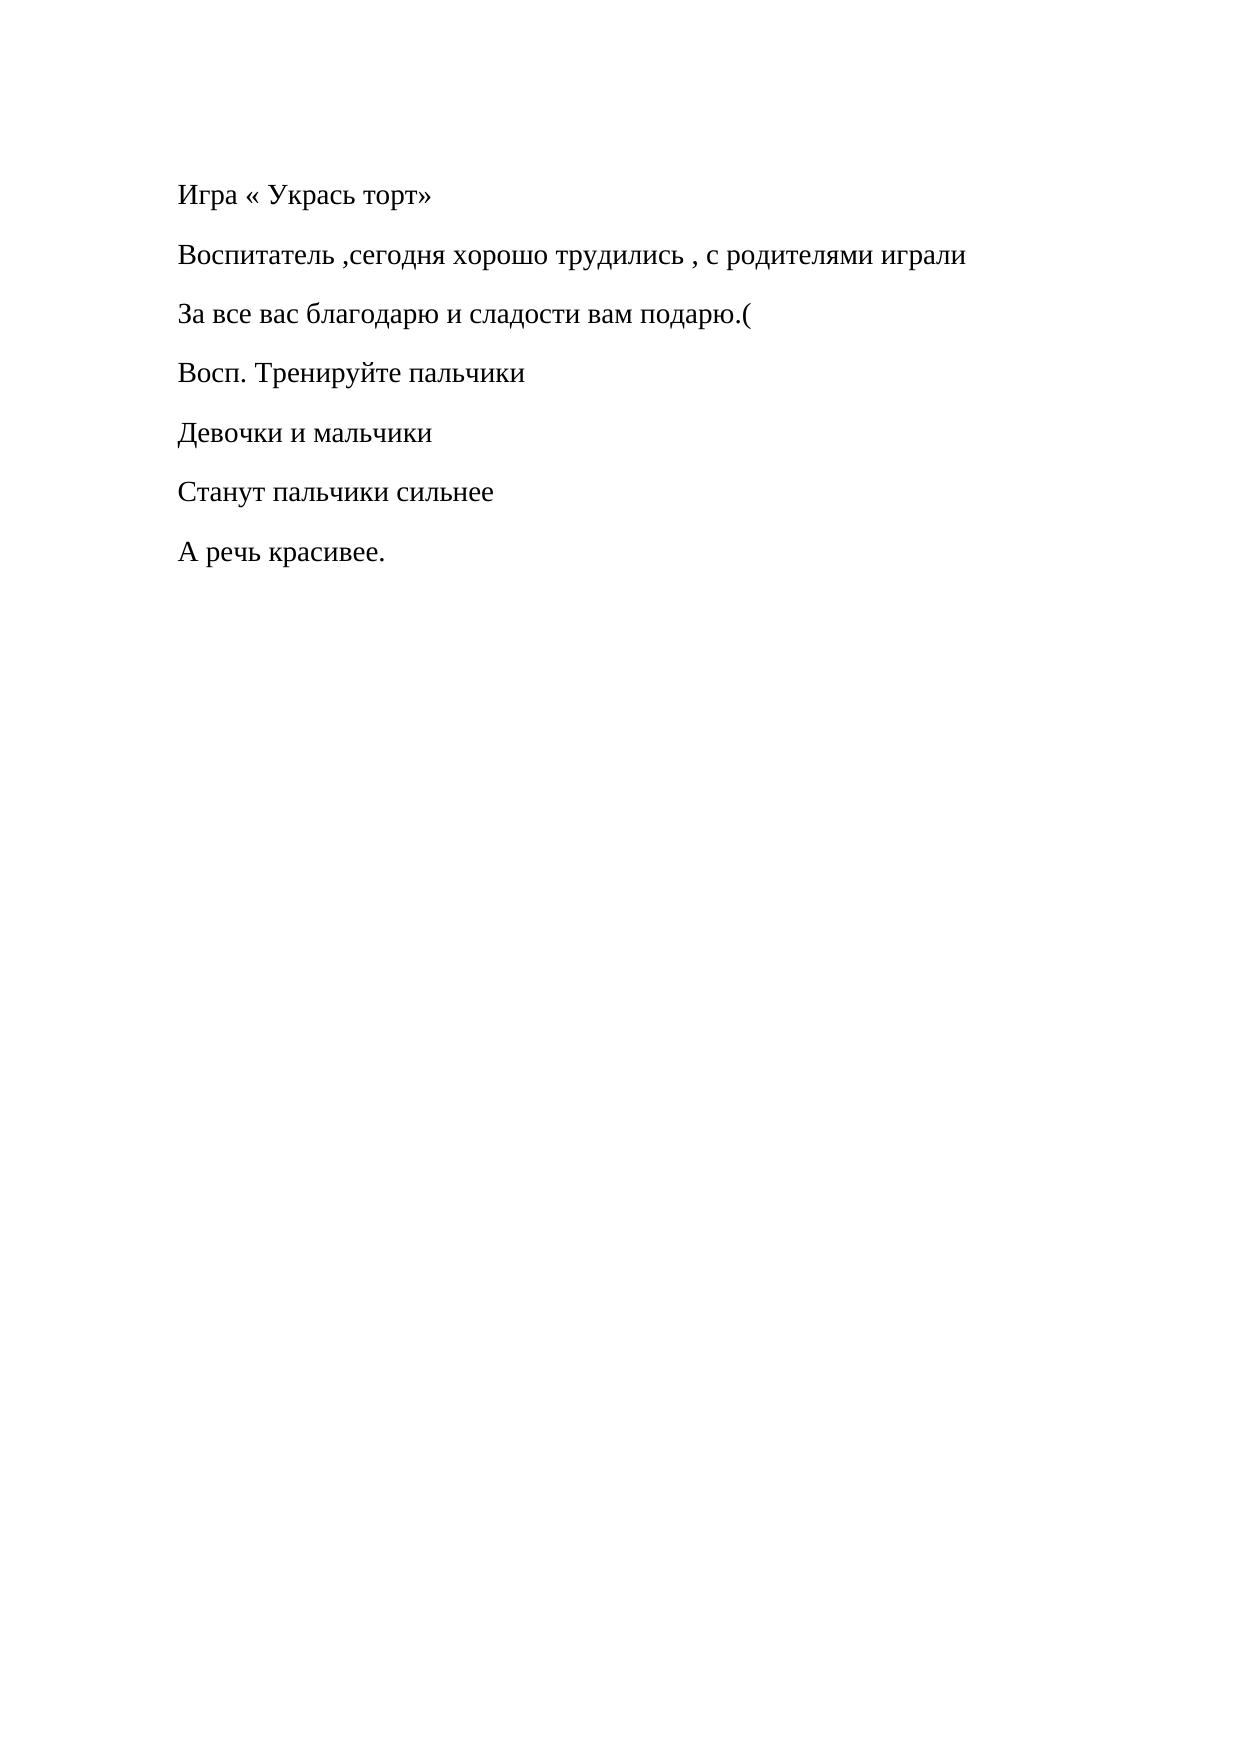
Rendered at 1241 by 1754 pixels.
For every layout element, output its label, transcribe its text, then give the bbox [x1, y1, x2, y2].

text Девочки и мальчики [177, 415, 1152, 448]
text Воспитатель ,сегодня хорошо трудились , с родителями играли [177, 237, 1152, 270]
text Восп. Тренируйте пальчики [177, 356, 1152, 389]
text Станут пальчики сильнее [177, 474, 1152, 508]
text За все вас благодарю и сладости вам подарю.( [177, 296, 1152, 330]
text Игра « Укрась торт» [177, 177, 1152, 211]
text А речь красивее. [177, 534, 1152, 567]
